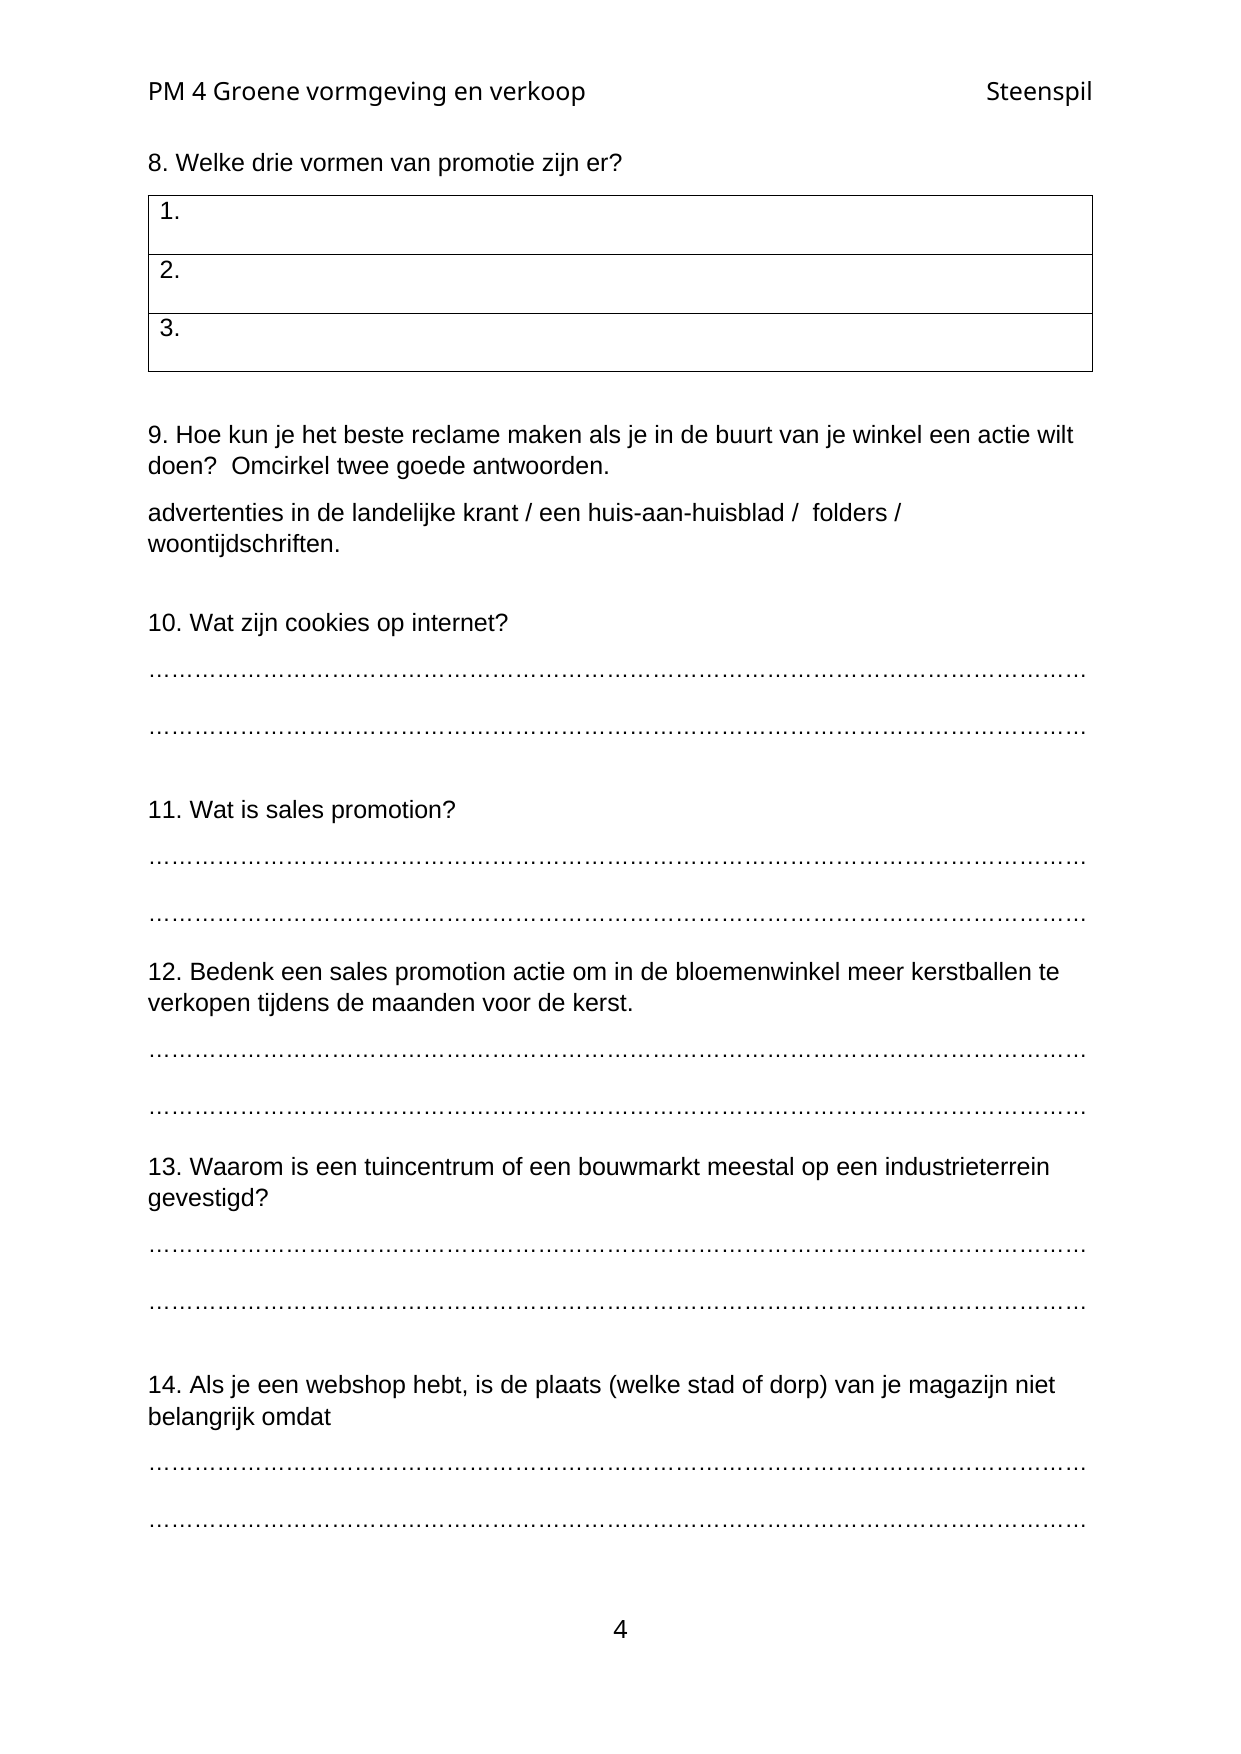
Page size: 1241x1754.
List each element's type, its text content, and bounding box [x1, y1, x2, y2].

text 14. Als je een webshop hebt, is de plaats (welke stad of dorp) van je magazijn niet belangrijk omdat [148, 1370, 1093, 1430]
table_header 1. [149, 196, 1092, 254]
text 9. Hoe kun je het beste reclame maken als je in de buurt van je winkel een actie wilt doen? Omcirkel twee goede antwoorden. [148, 420, 1093, 479]
text 10. Wat zijn cookies op internet? [148, 608, 1093, 637]
text …………………………………………………………………………………………………………… …………………………………………………………………………………………………………… [148, 1231, 1093, 1351]
text …………………………………………………………………………………………………………… …………………………………………………………………………………………………………… [148, 656, 1093, 776]
text advertenties in de landelijke krant / een huis-aan-huisblad / folders / woontijdschriften. [148, 498, 1093, 558]
text …………………………………………………………………………………………………………… …………………………………………………………………………………………………………… [148, 1449, 1093, 1532]
text 8. Welke drie vormen van promotie zijn er? [148, 148, 1093, 176]
text …………………………………………………………………………………………………………… …………………………………………………………………………………………………………… 12. Bedenk een sales promotion actie om in de bloemenwinkel meer kerstballen te verkopen tijdens de maanden voor de kerst. [148, 843, 1093, 1017]
table_cell 2. [149, 255, 1092, 312]
text 11. Wat is sales promotion? [148, 795, 1093, 824]
text …………………………………………………………………………………………………………… …………………………………………………………………………………………………………… 13. Waarom is een tuincentrum of een bouwmarkt meestal op een industrieterrein gevestigd? [148, 1036, 1093, 1212]
table_cell 3. [149, 314, 1092, 371]
